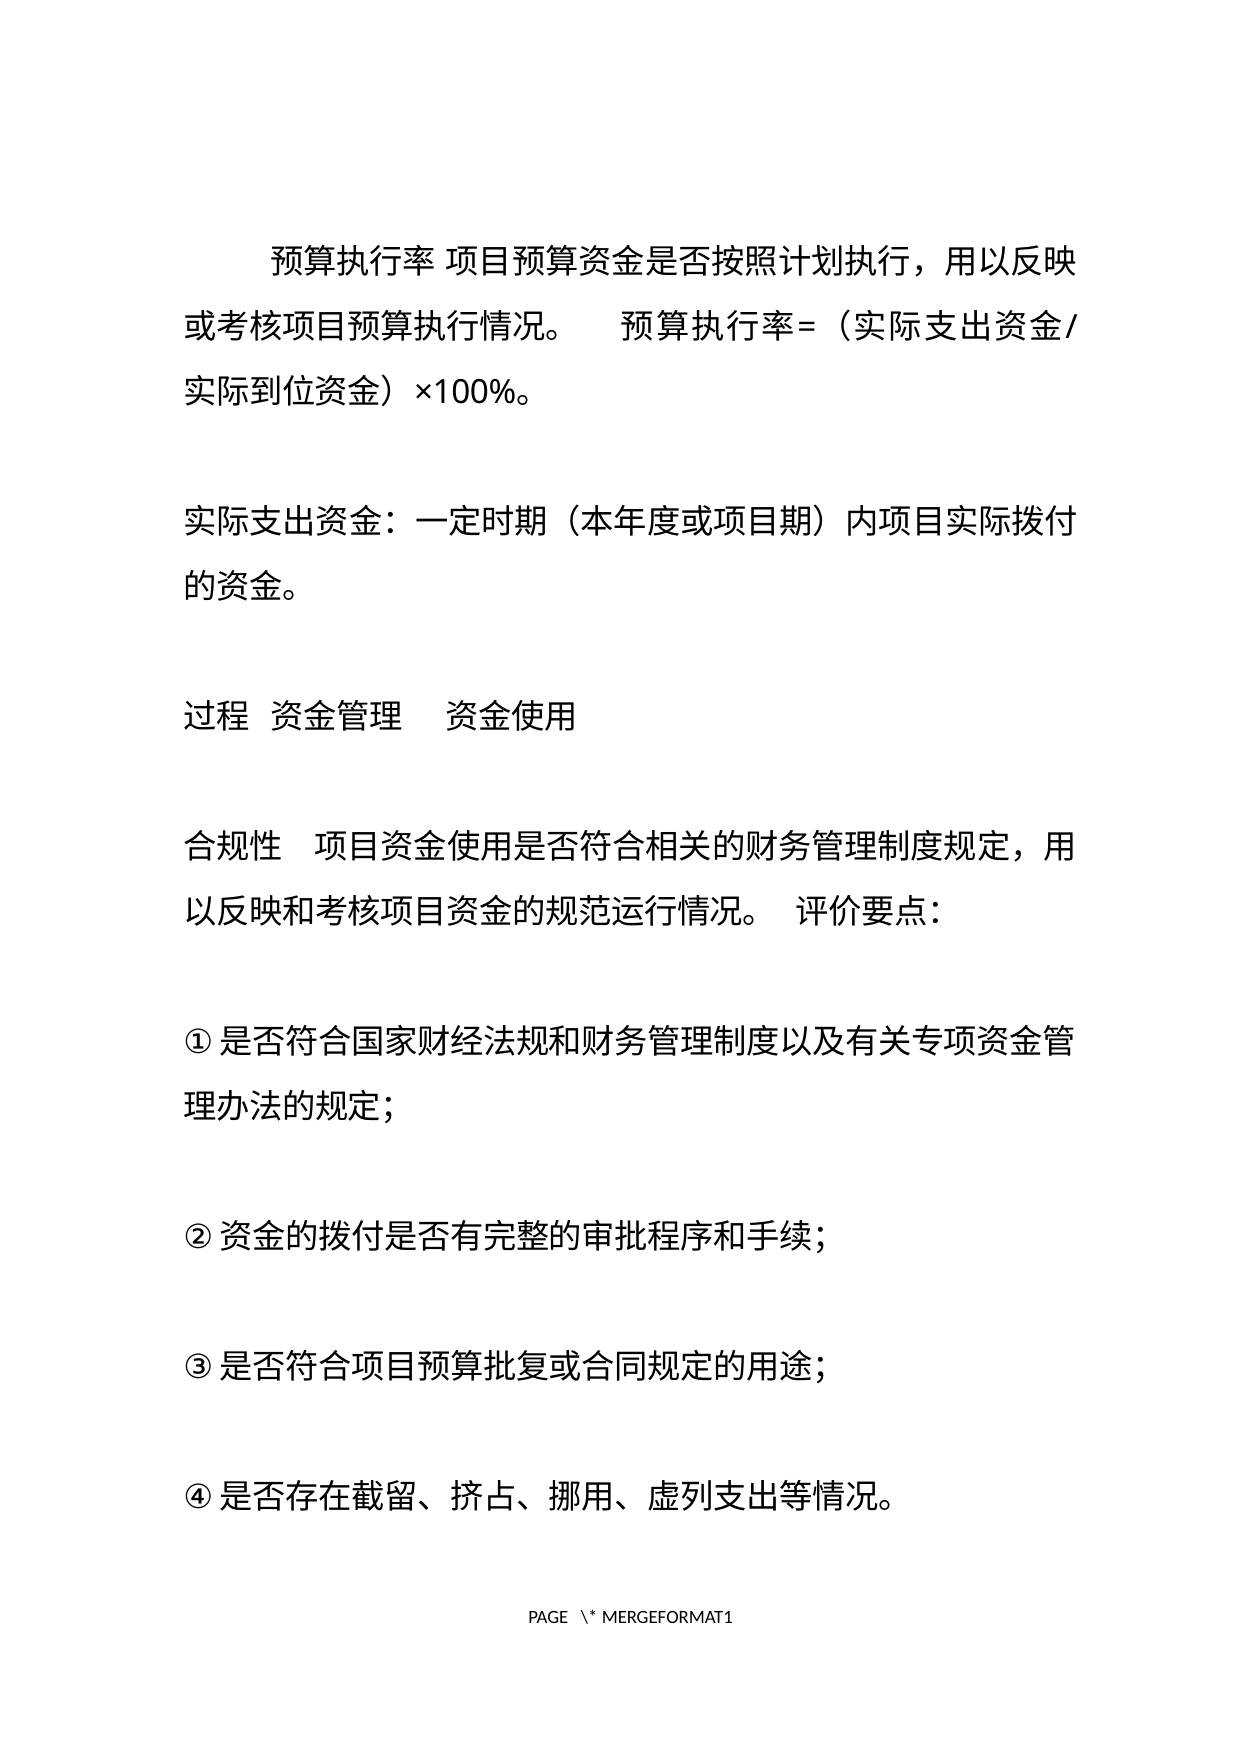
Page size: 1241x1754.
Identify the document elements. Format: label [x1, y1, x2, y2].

text [183, 162, 1078, 1527]
